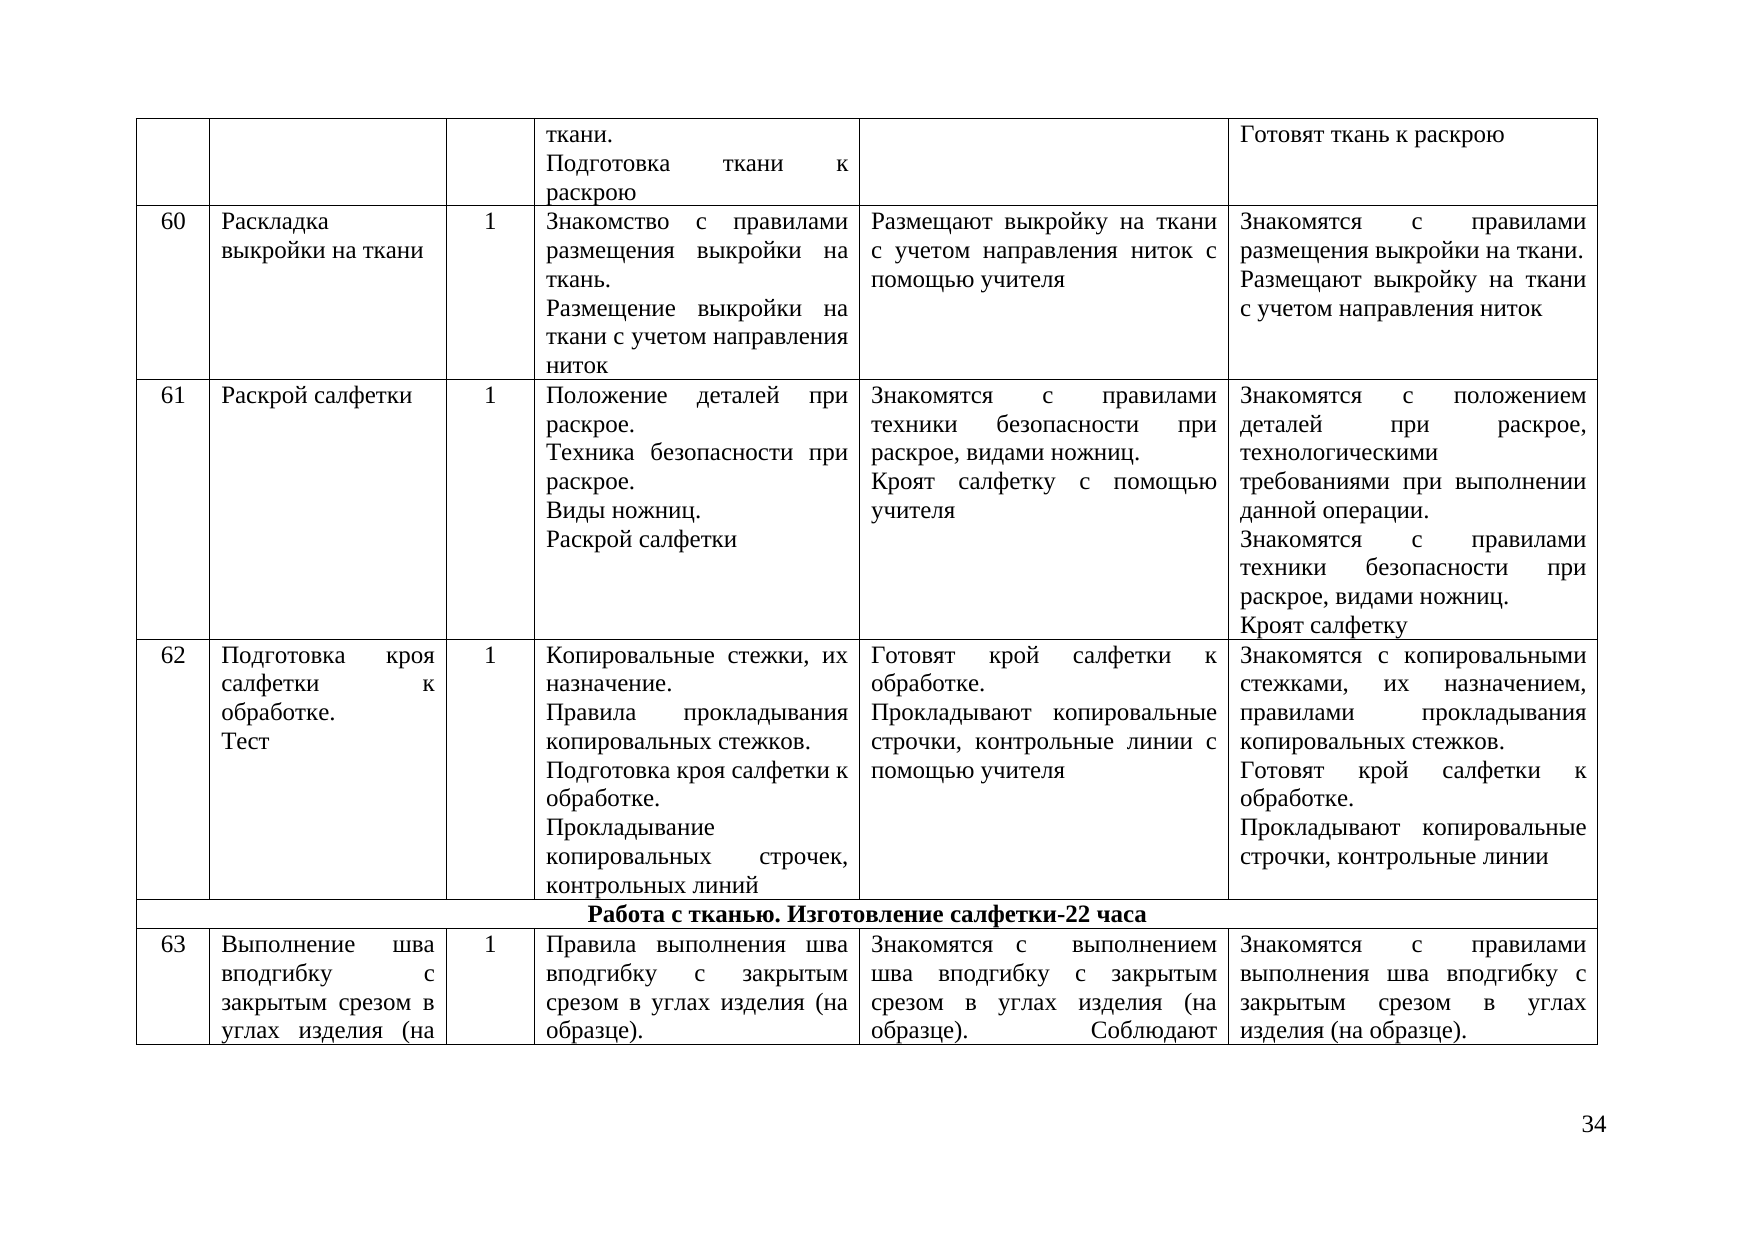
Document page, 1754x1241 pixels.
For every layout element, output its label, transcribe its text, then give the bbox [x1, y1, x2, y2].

table_cell 1 [447, 640, 534, 898]
table_cell 1 [447, 380, 534, 639]
table_cell Знакомятся с правилами техники безопасности при раскрое, видами ножниц. Кроят салфетку с помощью учителя [860, 380, 1228, 639]
table_cell Раскрой салфетки [210, 380, 446, 639]
table_cell 1 [447, 929, 534, 1044]
table_cell 63 [137, 929, 209, 1044]
table_cell 61 [137, 380, 209, 639]
table_cell 59 [137, 119, 209, 205]
table_cell Раскладка выкройки на ткани [210, 206, 446, 379]
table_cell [535, 929, 859, 1044]
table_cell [860, 929, 1228, 1044]
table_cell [1229, 119, 1597, 205]
table_cell Копировальные стежки, их назначение. Правила прокладывания копировальных стежков. Подготовка кроя салфетки к обработке. Прокладывание копировальных строчек, контрольных линий [535, 640, 859, 898]
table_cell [210, 119, 446, 205]
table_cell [860, 119, 1228, 205]
table_cell Знакомятся с правилами размещения выкройки на ткани. Размещают выкройку на ткани с учетом направления ниток [1229, 206, 1597, 379]
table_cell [535, 119, 859, 205]
table_cell Работа с тканью. Изготовление салфетки-22 часа [137, 900, 1597, 928]
table_cell Положение деталей при раскрое. Техника безопасности при раскрое. Виды ножниц. Раскрой салфетки [535, 380, 859, 639]
table_cell Подготовка кроя салфетки к обработке. Тест [210, 640, 446, 898]
table_cell Размещают выкройку на ткани с учетом направления ниток с помощью учителя [860, 206, 1228, 379]
table_cell 62 [137, 640, 209, 898]
table_cell Знакомство с правилами размещения выкройки на ткань. Размещение выкройки на ткани с учетом направления ниток [535, 206, 859, 379]
table_cell 1 [447, 206, 534, 379]
table_cell Знакомятся с положением деталей при раскрое, технологическими требованиями при выполнении данной операции. Знакомятся с правилами техники безопасности при раскрое, видами ножниц. Кроят салфетку [1229, 380, 1597, 639]
table_cell 1 [447, 119, 534, 205]
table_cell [210, 929, 446, 1044]
table_cell 60 [137, 206, 209, 379]
table_cell Готовят крой салфетки к обработке. Прокладывают копировальные строчки, контрольные линии с помощью учителя [860, 640, 1228, 898]
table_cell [1229, 929, 1597, 1044]
table_cell Знакомятся с копировальными стежками, их назначением, правилами прокладывания копировальных стежков. Готовят крой салфетки к обработке. Прокладывают копировальные строчки, контрольные линии [1229, 640, 1597, 898]
